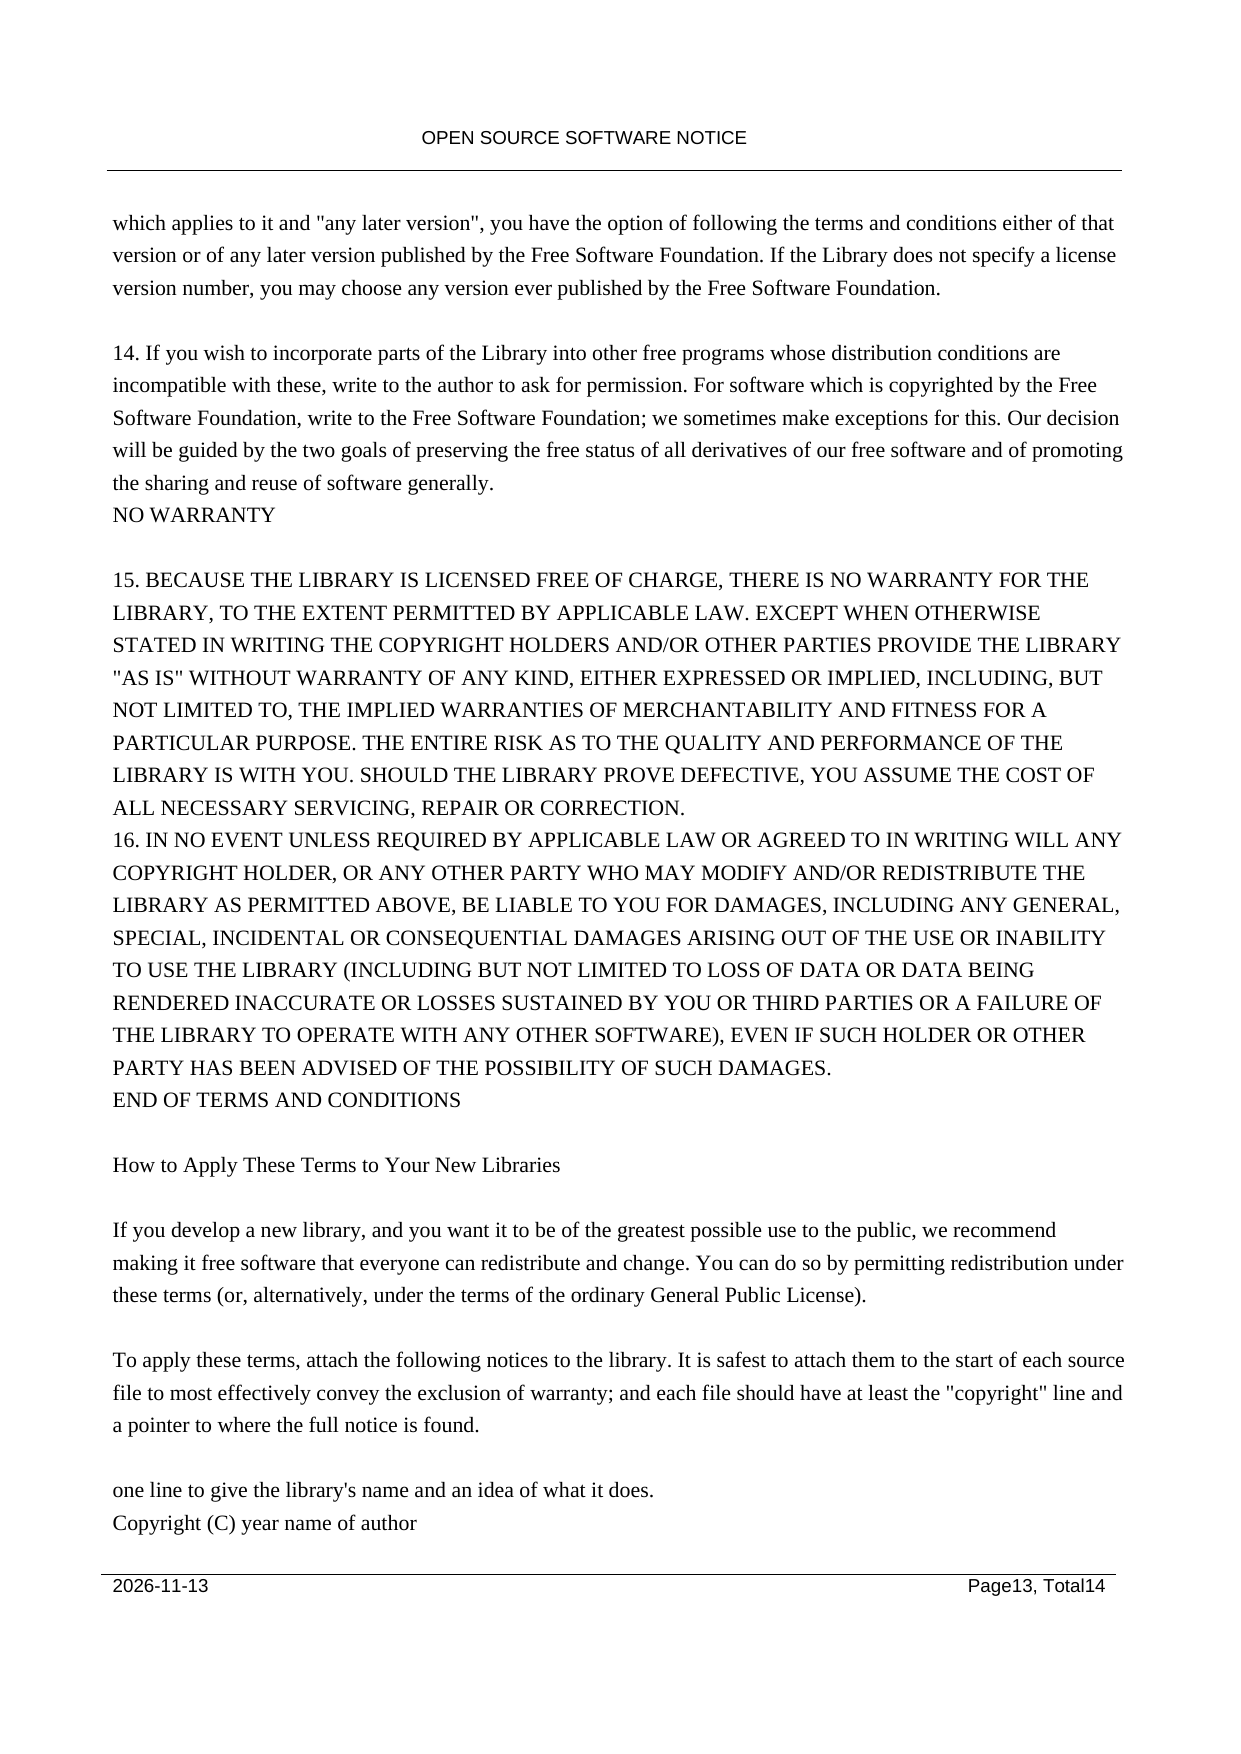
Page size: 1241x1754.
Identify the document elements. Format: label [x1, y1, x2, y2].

text [112, 206, 1128, 1539]
